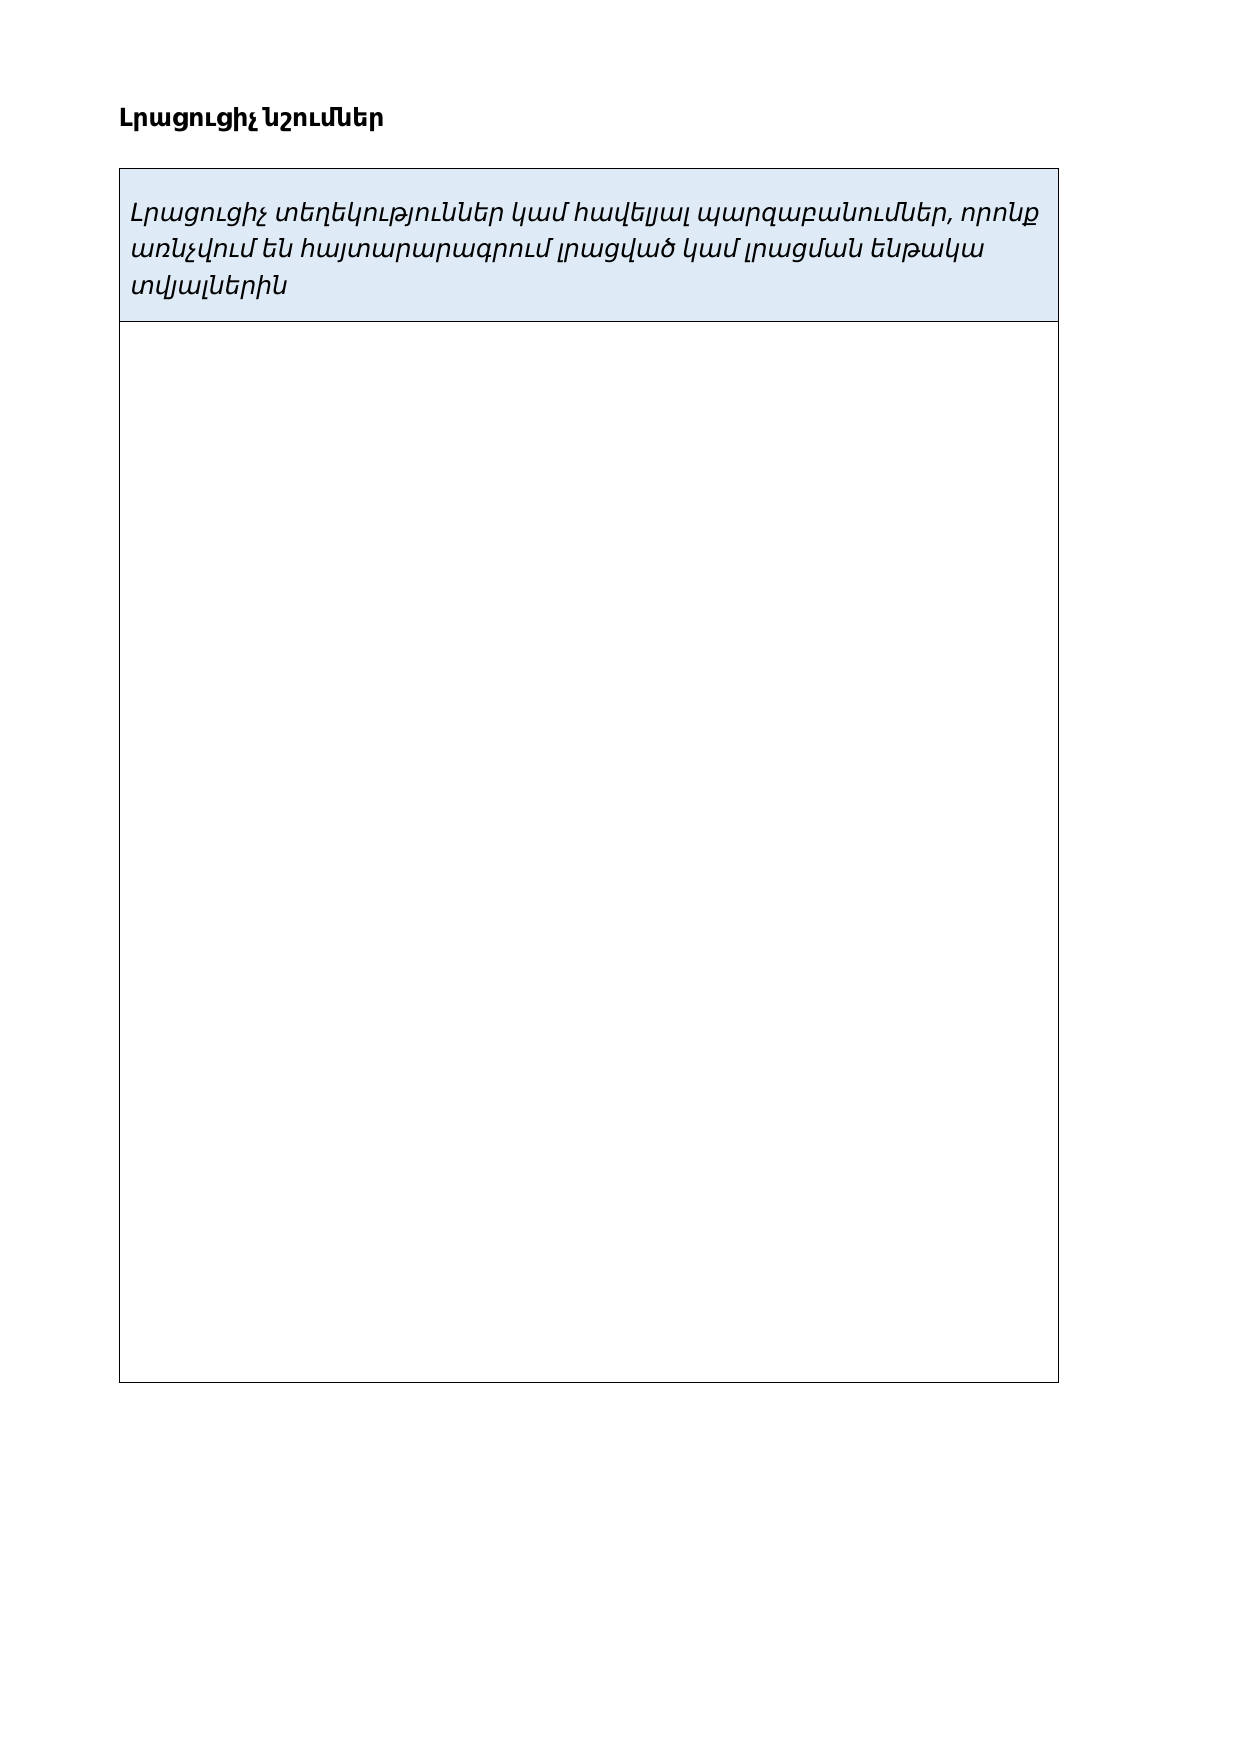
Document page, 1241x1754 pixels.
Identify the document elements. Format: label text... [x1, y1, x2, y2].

text Լրացուցիչ նշումներ [118, 100, 1171, 134]
table_header Լրացուցիչ տեղեկություններ կամ հավելյալ պարզաբանումներ, որոնք առնչվում են հայտարարագրում լրացված կամ լրացման ենթակա տվյալներին [120, 169, 1058, 321]
table_cell [120, 322, 1058, 1382]
